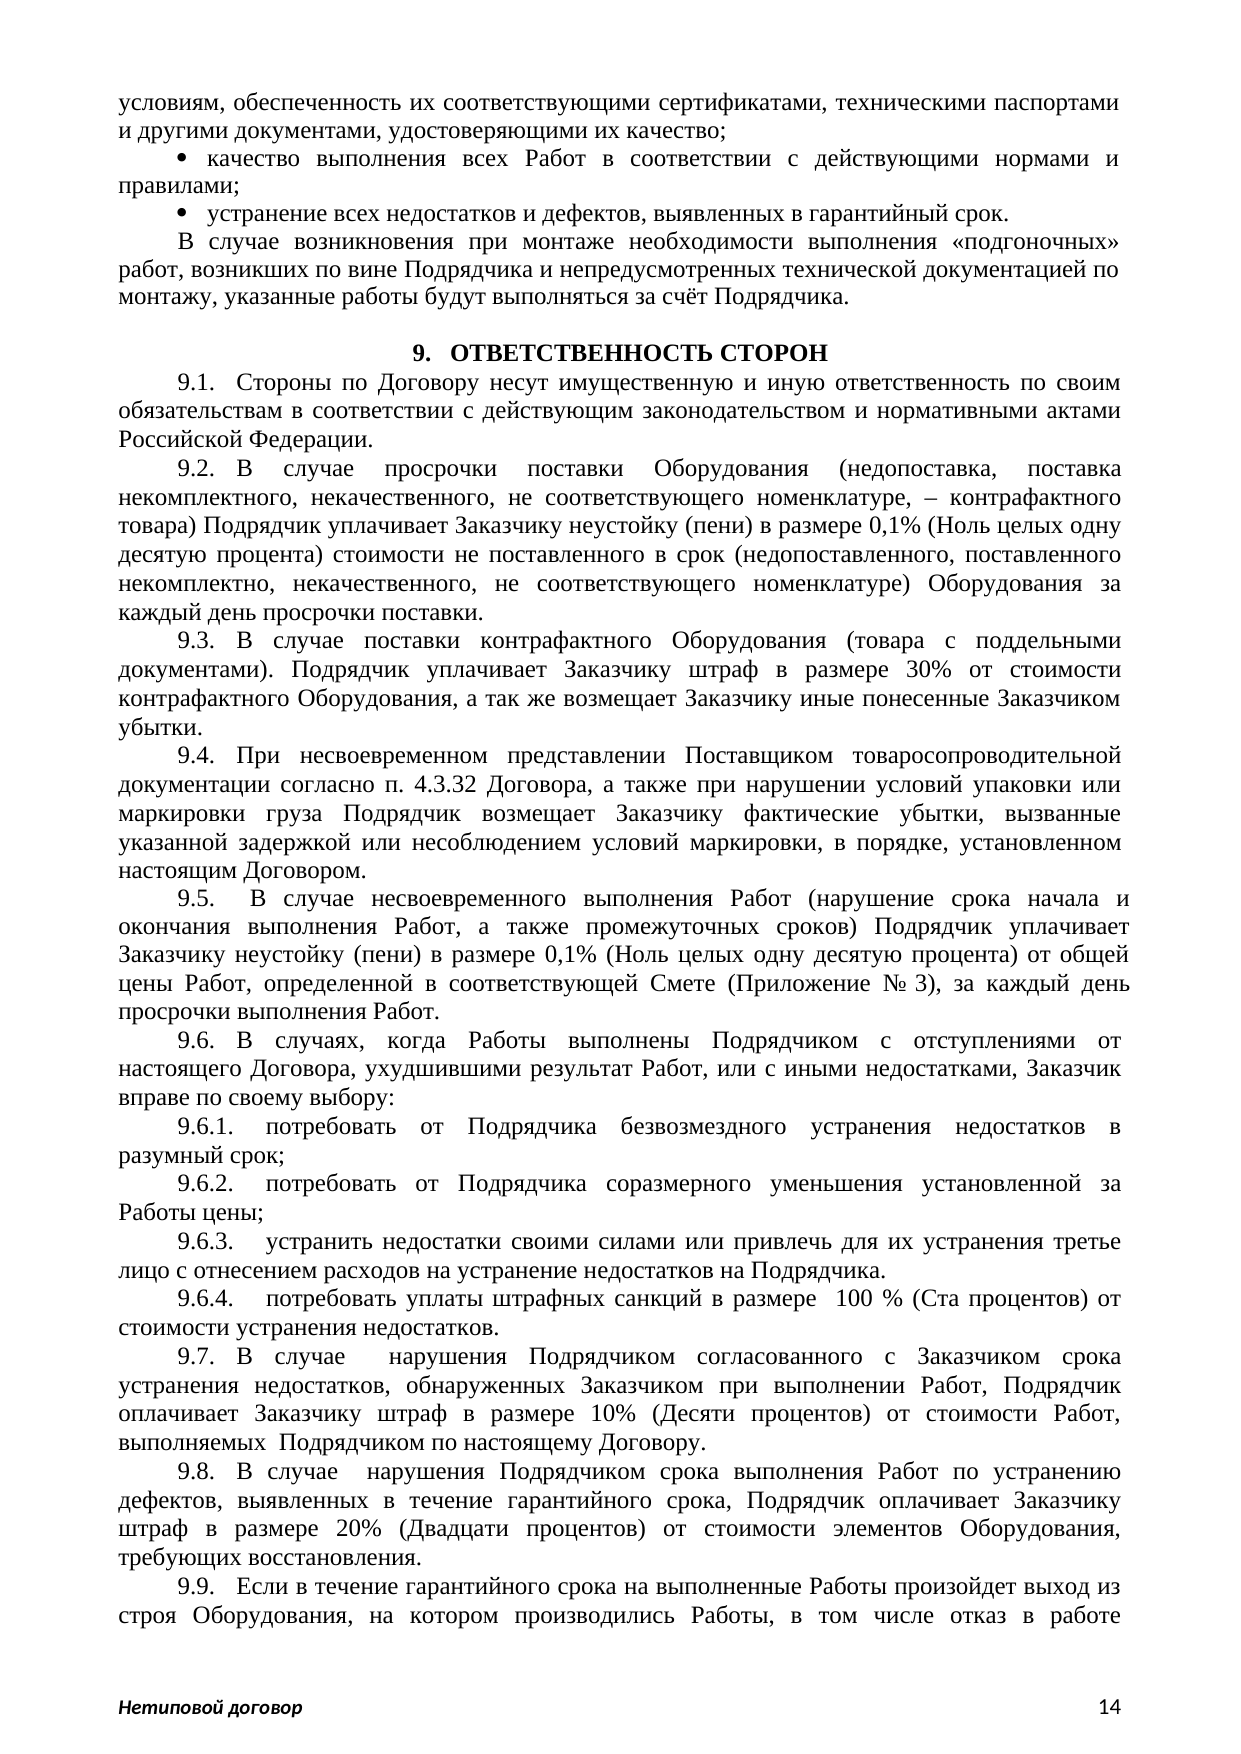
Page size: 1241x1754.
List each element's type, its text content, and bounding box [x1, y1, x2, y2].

list В случае поставки контрафактного Оборудования (товара с поддельными документами). Подрядчик уплачивает Заказчику штраф в размере 30% от стоимости контрафактного Оборудования, а так же возмещает Заказчику иные понесенные Заказчиком убытки. [118, 625, 1122, 740]
list При несвоевременном представлении Поставщиком товаросопроводительной документации согласно п. 4.3.32 Договора, а также при нарушении условий упаковки или маркировки груза Подрядчик возмещает Заказчику фактические убытки, вызванные указанной задержкой или несоблюдением условий маркировки, в порядке, установленном настоящим Договором. [118, 740, 1122, 884]
list В случае несвоевременного выполнения Работ (нарушение срока начала и окончания выполнения Работ, а также промежуточных сроков) Подрядчик уплачивает Заказчику неустойку (пени) в размере 0,1% (Ноль целых одну десятую процента) от общей цены Работ, определенной в соответствующей Смете (Приложение № 3), за каждый день просрочки выполнения Работ. [118, 884, 1130, 1025]
list Стороны по Договору несут имущественную и иную ответственность по своим обязательствам в соответствии с действующим законодательством и нормативными актами Российской Федерации. [118, 367, 1122, 453]
list В случае просрочки поставки Оборудования (недопоставка, поставка некомплектного, некачественного, не соответствующего номенклатуре, – контрафактного товара) Подрядчик уплачивает Заказчику неустойку (пени) в размере 0,1% (Ноль целых одну десятую процента) стоимости не поставленного в срок (недопоставленного, поставленного некомплектно, некачественного, не соответствующего номенклатуре) Оборудования за каждый день просрочки поставки. [118, 453, 1122, 625]
list устранение всех недостатков и дефектов, выявленных в гарантийный срок. [118, 199, 1120, 227]
list потребовать уплаты штрафных санкций в размере 100 % (Ста процентов) от стоимости устранения недостатков. [118, 1283, 1122, 1341]
list В случае нарушения Подрядчиком согласованного с Заказчиком срока устранения недостатков, обнаруженных Заказчиком при выполнении Работ, Подрядчик оплачивает Заказчику штраф в размере 10% (Десяти процентов) от стоимости Работ, выполняемых Подрядчиком по настоящему Договору. [118, 1341, 1122, 1456]
list потребовать от Подрядчика соразмерного уменьшения установленной за Работы цены; [118, 1168, 1122, 1226]
list потребовать от Подрядчика безвозмездного устранения недостатков в разумный срок; [118, 1111, 1122, 1168]
list В случаях, когда Работы выполнены Подрядчиком с отступлениями от настоящего Договора, ухудшившими результат Работ, или с иными недостатками, Заказчик вправе по своему выбору: [118, 1025, 1122, 1111]
list качество выполнения всех Работ в соответствии с действующими нормами и правилами; [118, 144, 1120, 199]
list В случае нарушения Подрядчиком срока выполнения Работ по устранению дефектов, выявленных в течение гарантийного срока, Подрядчик оплачивает Заказчику штраф в размере 20% (Двадцати процентов) от стоимости элементов Оборудования, требующих восстановления. [118, 1456, 1122, 1571]
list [118, 1571, 1122, 1628]
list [118, 89, 1120, 144]
text В случае возникновения при монтаже необходимости выполнения «подгоночных» работ, возникших по вине Подрядчика и непредусмотренных технической документацией по монтажу, указанные работы будут выполняться за счёт Подрядчика. [118, 227, 1120, 310]
list устранить недостатки своими силами или привлечь для их устранения третье лицо с отнесением расходов на устранение недостатков на Подрядчика. [118, 1226, 1122, 1283]
list ОТВЕТСТВЕННОСТЬ СТОРОН [118, 338, 1122, 367]
